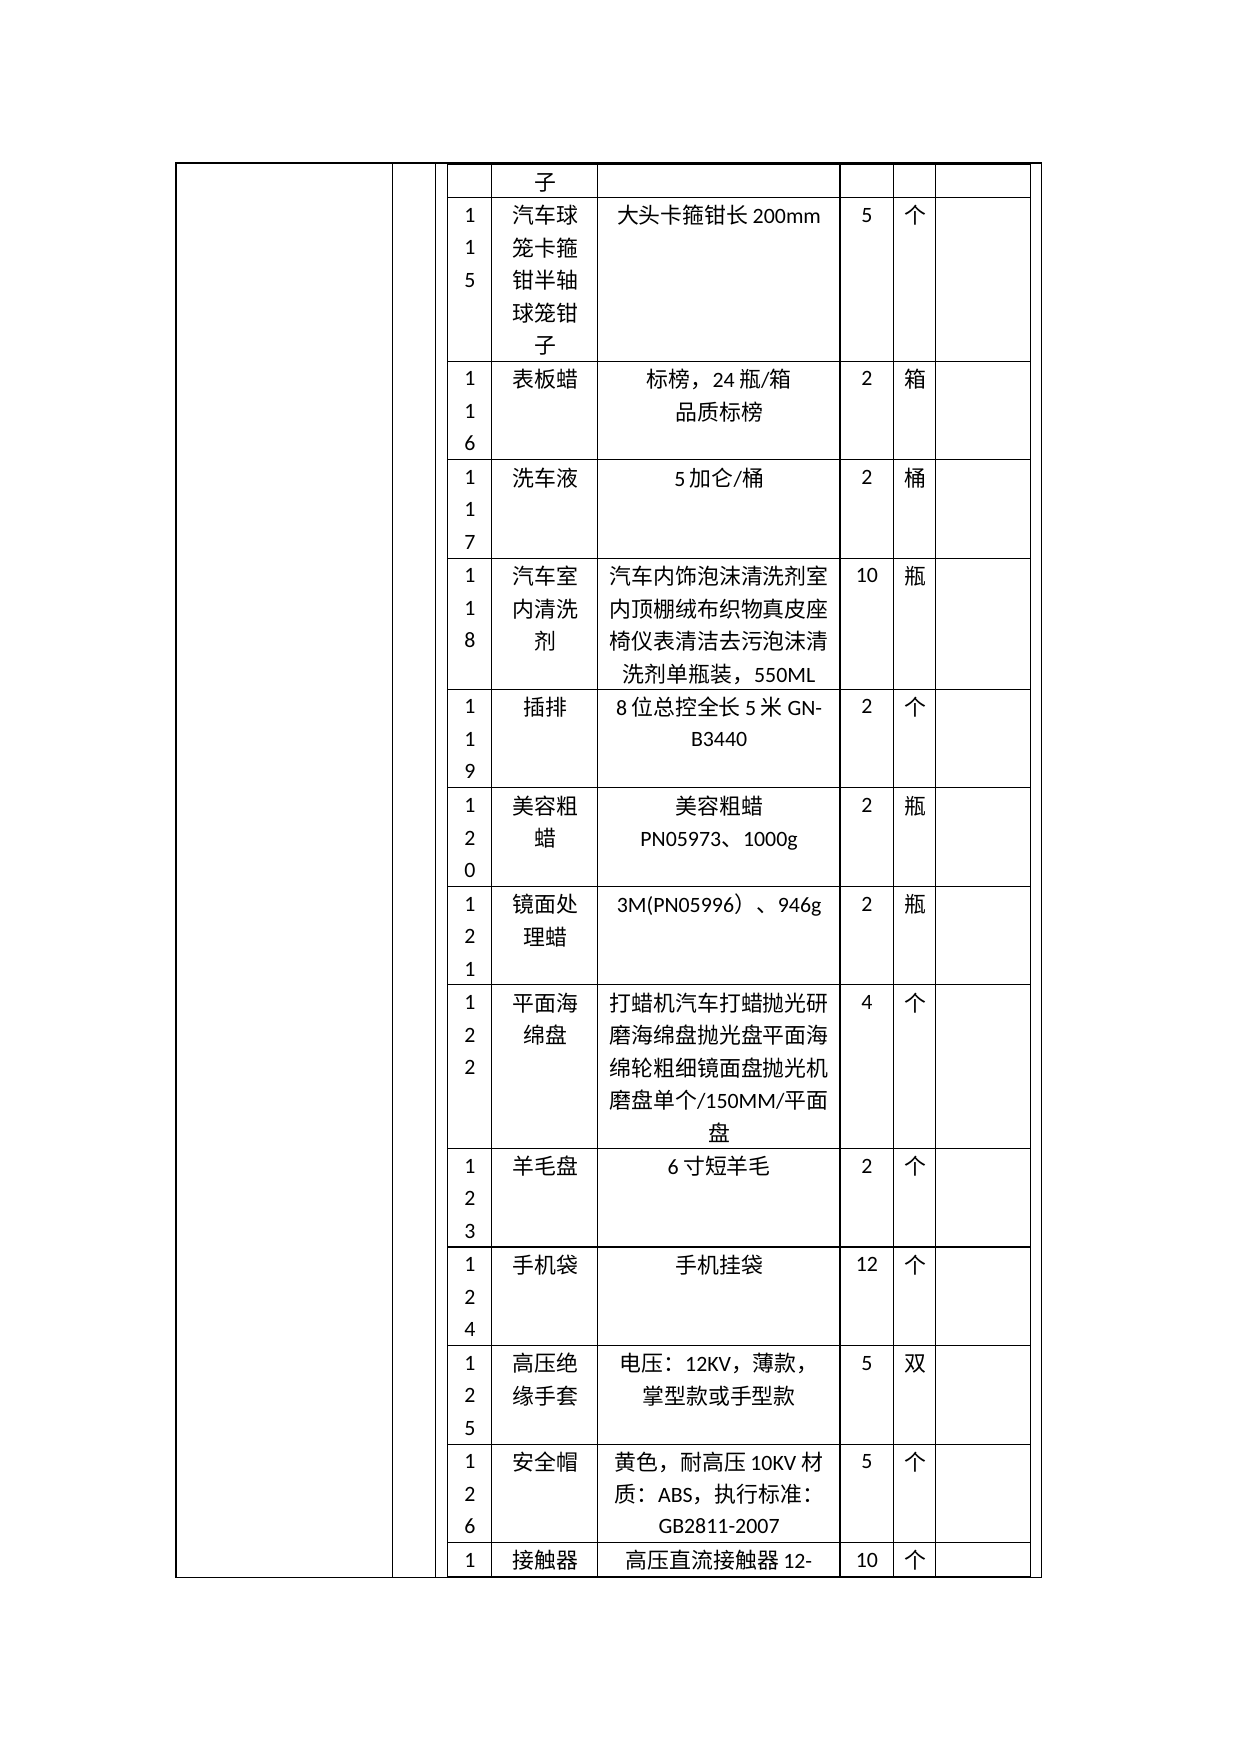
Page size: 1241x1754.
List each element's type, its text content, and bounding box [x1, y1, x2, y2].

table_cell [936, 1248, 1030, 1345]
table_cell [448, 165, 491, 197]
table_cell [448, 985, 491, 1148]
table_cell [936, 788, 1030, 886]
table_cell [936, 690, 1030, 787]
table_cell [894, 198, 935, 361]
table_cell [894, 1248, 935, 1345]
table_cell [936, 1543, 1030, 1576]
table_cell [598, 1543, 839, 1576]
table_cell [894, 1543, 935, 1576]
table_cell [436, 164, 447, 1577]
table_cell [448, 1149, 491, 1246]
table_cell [598, 198, 839, 361]
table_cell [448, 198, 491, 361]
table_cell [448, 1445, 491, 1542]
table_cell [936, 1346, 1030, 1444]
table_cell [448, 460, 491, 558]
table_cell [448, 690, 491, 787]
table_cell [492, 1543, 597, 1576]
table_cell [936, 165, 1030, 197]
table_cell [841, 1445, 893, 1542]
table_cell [598, 1445, 839, 1542]
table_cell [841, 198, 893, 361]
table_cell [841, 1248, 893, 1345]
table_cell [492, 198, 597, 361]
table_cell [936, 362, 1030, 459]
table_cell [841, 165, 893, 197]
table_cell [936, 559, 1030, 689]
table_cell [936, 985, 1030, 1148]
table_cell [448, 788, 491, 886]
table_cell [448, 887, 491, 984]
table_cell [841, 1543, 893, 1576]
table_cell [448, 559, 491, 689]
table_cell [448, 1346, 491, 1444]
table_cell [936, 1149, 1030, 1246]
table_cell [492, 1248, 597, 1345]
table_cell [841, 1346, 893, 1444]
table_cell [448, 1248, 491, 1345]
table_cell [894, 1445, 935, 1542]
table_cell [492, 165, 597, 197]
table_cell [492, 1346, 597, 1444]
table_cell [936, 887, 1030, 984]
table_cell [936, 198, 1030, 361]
table_cell 2 [393, 164, 435, 1577]
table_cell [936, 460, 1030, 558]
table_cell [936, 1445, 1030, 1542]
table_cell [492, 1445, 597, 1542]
table_cell [177, 164, 392, 1577]
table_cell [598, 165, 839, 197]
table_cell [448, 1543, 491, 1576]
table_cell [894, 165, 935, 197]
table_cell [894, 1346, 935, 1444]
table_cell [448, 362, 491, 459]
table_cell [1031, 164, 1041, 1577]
